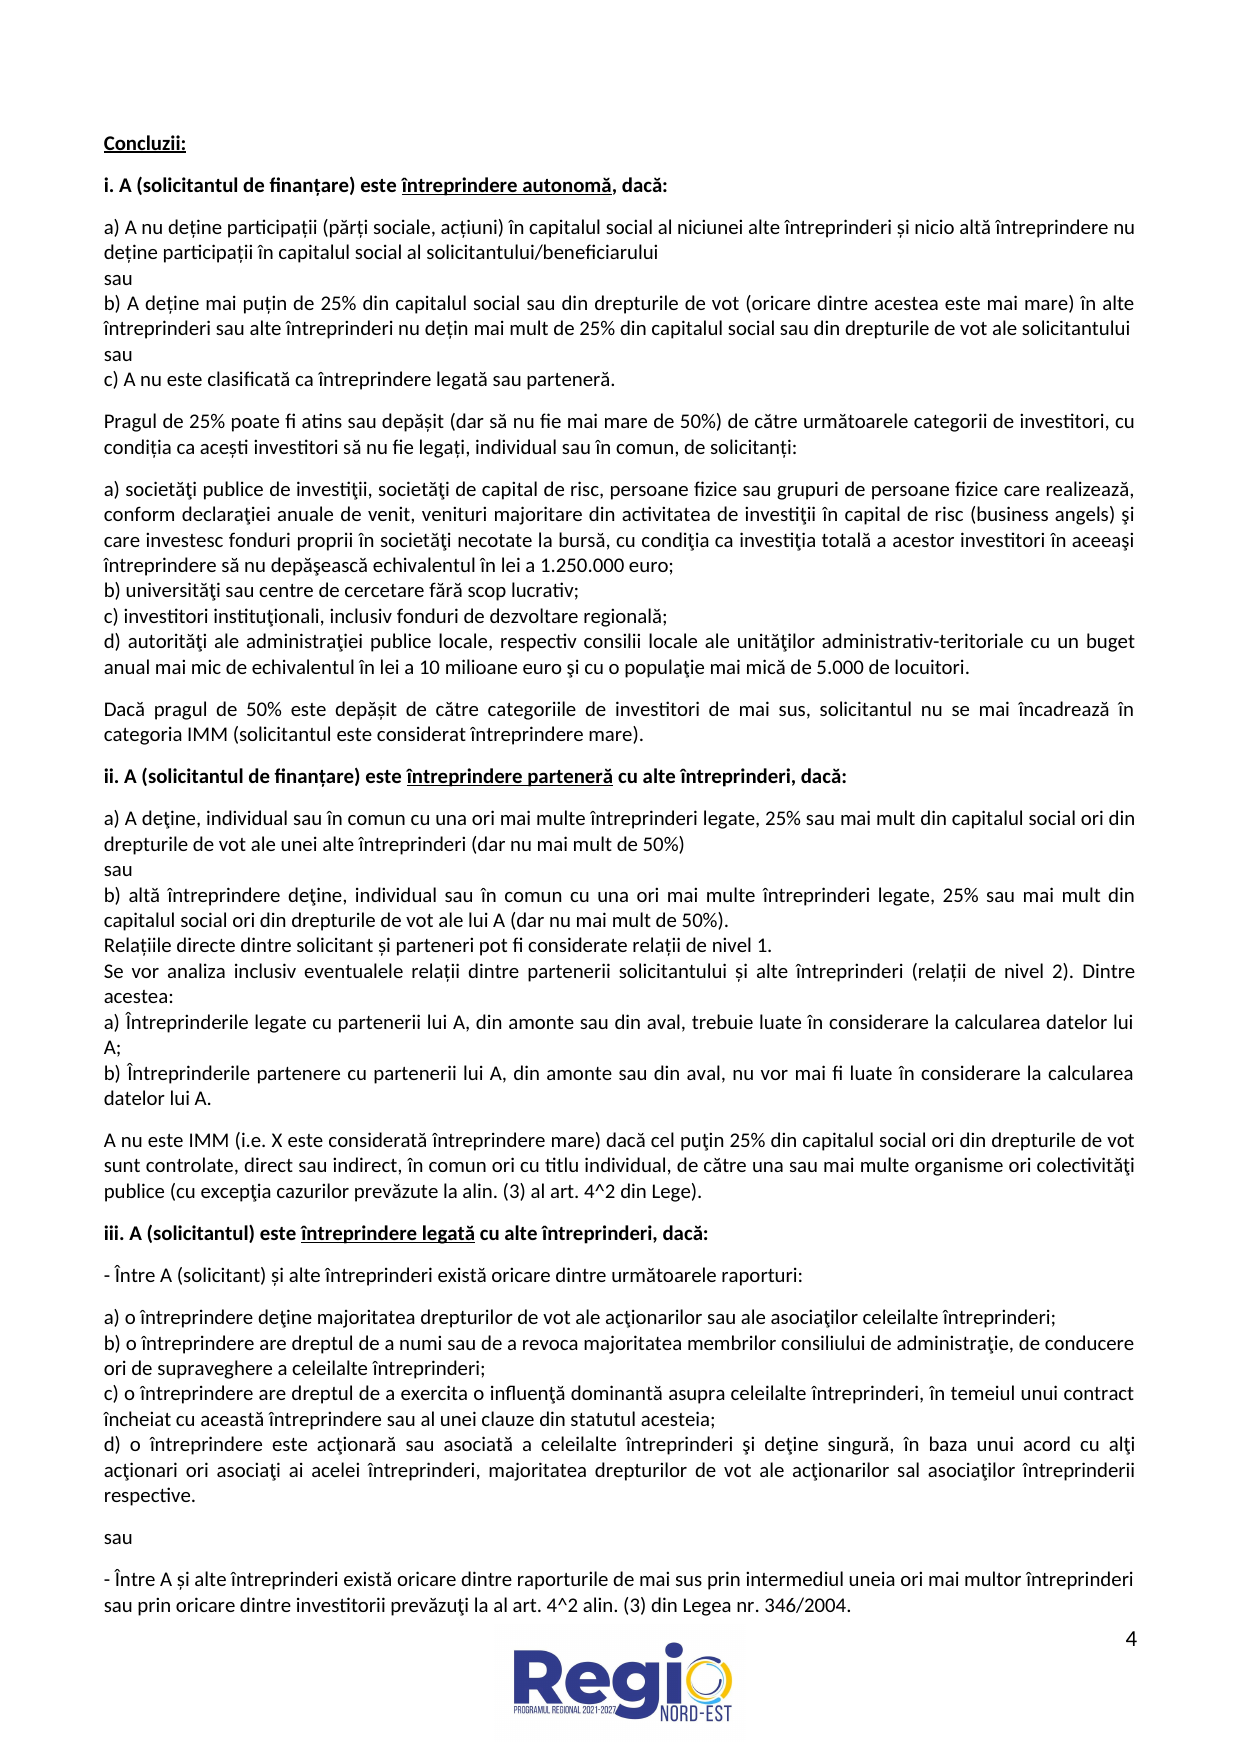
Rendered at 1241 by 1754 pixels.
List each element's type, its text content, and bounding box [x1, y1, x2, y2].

text d) o întreprindere este acţionară sau asociată a celeilalte întreprinderi şi deţine singură, în baza unui acord cu alţi acţionari ori asociaţi ai acelei întreprinderi, majoritatea drepturilor de vot ale acţionarilor sal asociaţilor întreprinderii respective. [103, 1431, 1137, 1508]
text a) A nu deține participații (părți sociale, acțiuni) în capitalul social al niciunei alte întreprinderi și nicio altă întreprindere nu deține participații în capitalul social al solicitantului/beneficiarului [103, 214, 1137, 265]
picture [493, 1624, 746, 1742]
text a) societăţi publice de investiţii, societăţi de capital de risc, persoane fizice sau grupuri de persoane fizice care realizează, conform declaraţiei anuale de venit, venituri majoritare din activitatea de investiţii în capital de risc (business angels) şi care investesc fonduri proprii în societăţi necotate la bursă, cu condiţia ca investiţia totală a acestor investitori în aceeaşi întreprindere să nu depăşească echivalentul în lei a 1.250.000 euro; [103, 476, 1137, 578]
text sau [103, 265, 1137, 290]
text Dacă pragul de 50% este depășit de către categoriile de investitori de mai sus, solicitantul nu se mai încadrează în categoria IMM (solicitantul este considerat întreprindere mare). [103, 696, 1137, 747]
text b) altă întreprindere deţine, individual sau în comun cu una ori mai multe întreprinderi legate, 25% sau mai mult din capitalul social ori din drepturile de vot ale lui A (dar nu mai mult de 50%). [103, 882, 1137, 933]
text i. A (solicitantul de finanțare) este întreprindere autonomă, dacă: [103, 172, 1137, 197]
text iii. A (solicitantul) este întreprindere legată cu alte întreprinderi, dacă: [103, 1220, 1137, 1246]
text b) A deține mai puțin de 25% din capitalul social sau din drepturile de vot (oricare dintre acestea este mai mare) în alte întreprinderi sau alte întreprinderi nu dețin mai mult de 25% din capitalul social sau din drepturile de vot ale solicitantului [103, 290, 1137, 341]
text Concluzii: [103, 130, 1137, 155]
text Se vor analiza inclusiv eventualele relații dintre partenerii solicitantului și alte întreprinderi (relații de nivel 2). Dintre acestea: [103, 958, 1137, 1009]
text a) o întreprindere deţine majoritatea drepturilor de vot ale acţionarilor sau ale asociaţilor celeilalte întreprinderi; [103, 1304, 1137, 1330]
text c) investitori instituţionali, inclusiv fonduri de dezvoltare regională; [103, 603, 1137, 628]
text sau [103, 341, 1137, 366]
text Relațiile directe dintre solicitant și parteneri pot fi considerate relații de nivel 1. [103, 933, 1137, 958]
text d) autorităţi ale administraţiei publice locale, respectiv consilii locale ale unităţilor administrativ-teritoriale cu un buget anual mai mic de echivalentul în lei a 10 milioane euro şi cu o populaţie mai mică de 5.000 de locuitori. [103, 628, 1137, 679]
text b) Întreprinderile partenere cu partenerii lui A, din amonte sau din aval, nu vor mai fi luate în considerare la calcularea datelor lui A. [103, 1060, 1137, 1111]
text - Între A și alte întreprinderi există oricare dintre raporturile de mai sus prin intermediul uneia ori mai multor întreprinderi sau prin oricare dintre investitorii prevăzuţi la al art. 4^2 alin. (3) din Legea nr. 346/2004. [103, 1566, 1137, 1617]
text ii. A (solicitantul de finanțare) este întreprindere parteneră cu alte întreprinderi, dacă: [103, 763, 1137, 789]
text c) o întreprindere are dreptul de a exercita o influenţă dominantă asupra celeilalte întreprinderi, în temeiul unui contract încheiat cu această întreprindere sau al unei clauze din statutul acesteia; [103, 1381, 1137, 1431]
text Pragul de 25% poate fi atins sau depășit (dar să nu fie mai mare de 50%) de către următoarele categorii de investitori, cu condiția ca acești investitori să nu fie legați, individual sau în comun, de solicitanți: [103, 408, 1137, 459]
text c) A nu este clasificată ca întreprindere legată sau parteneră. [103, 366, 1137, 392]
text sau [103, 1524, 1137, 1550]
text sau [103, 856, 1137, 882]
text a) A deţine, individual sau în comun cu una ori mai multe întreprinderi legate, 25% sau mai mult din capitalul social ori din drepturile de vot ale unei alte întreprinderi (dar nu mai mult de 50%) [103, 806, 1137, 856]
text b) universităţi sau centre de cercetare fără scop lucrativ; [103, 578, 1137, 603]
text b) o întreprindere are dreptul de a numi sau de a revoca majoritatea membrilor consiliului de administraţie, de conducere ori de supraveghere a celeilalte întreprinderi; [103, 1330, 1137, 1381]
text a) Întreprinderile legate cu partenerii lui A, din amonte sau din aval, trebuie luate în considerare la calcularea datelor lui A; [103, 1009, 1137, 1060]
text - Între A (solicitant) și alte întreprinderi există oricare dintre următoarele raporturi: [103, 1262, 1137, 1288]
text A nu este IMM (i.e. X este considerată întreprindere mare) dacă cel puţin 25% din capitalul social ori din drepturile de vot sunt controlate, direct sau indirect, în comun ori cu titlu individual, de către una sau mai multe organisme ori colectivităţi publice (cu excepţia cazurilor prevăzute la alin. (3) al art. 4^2 din Lege). [103, 1127, 1137, 1203]
